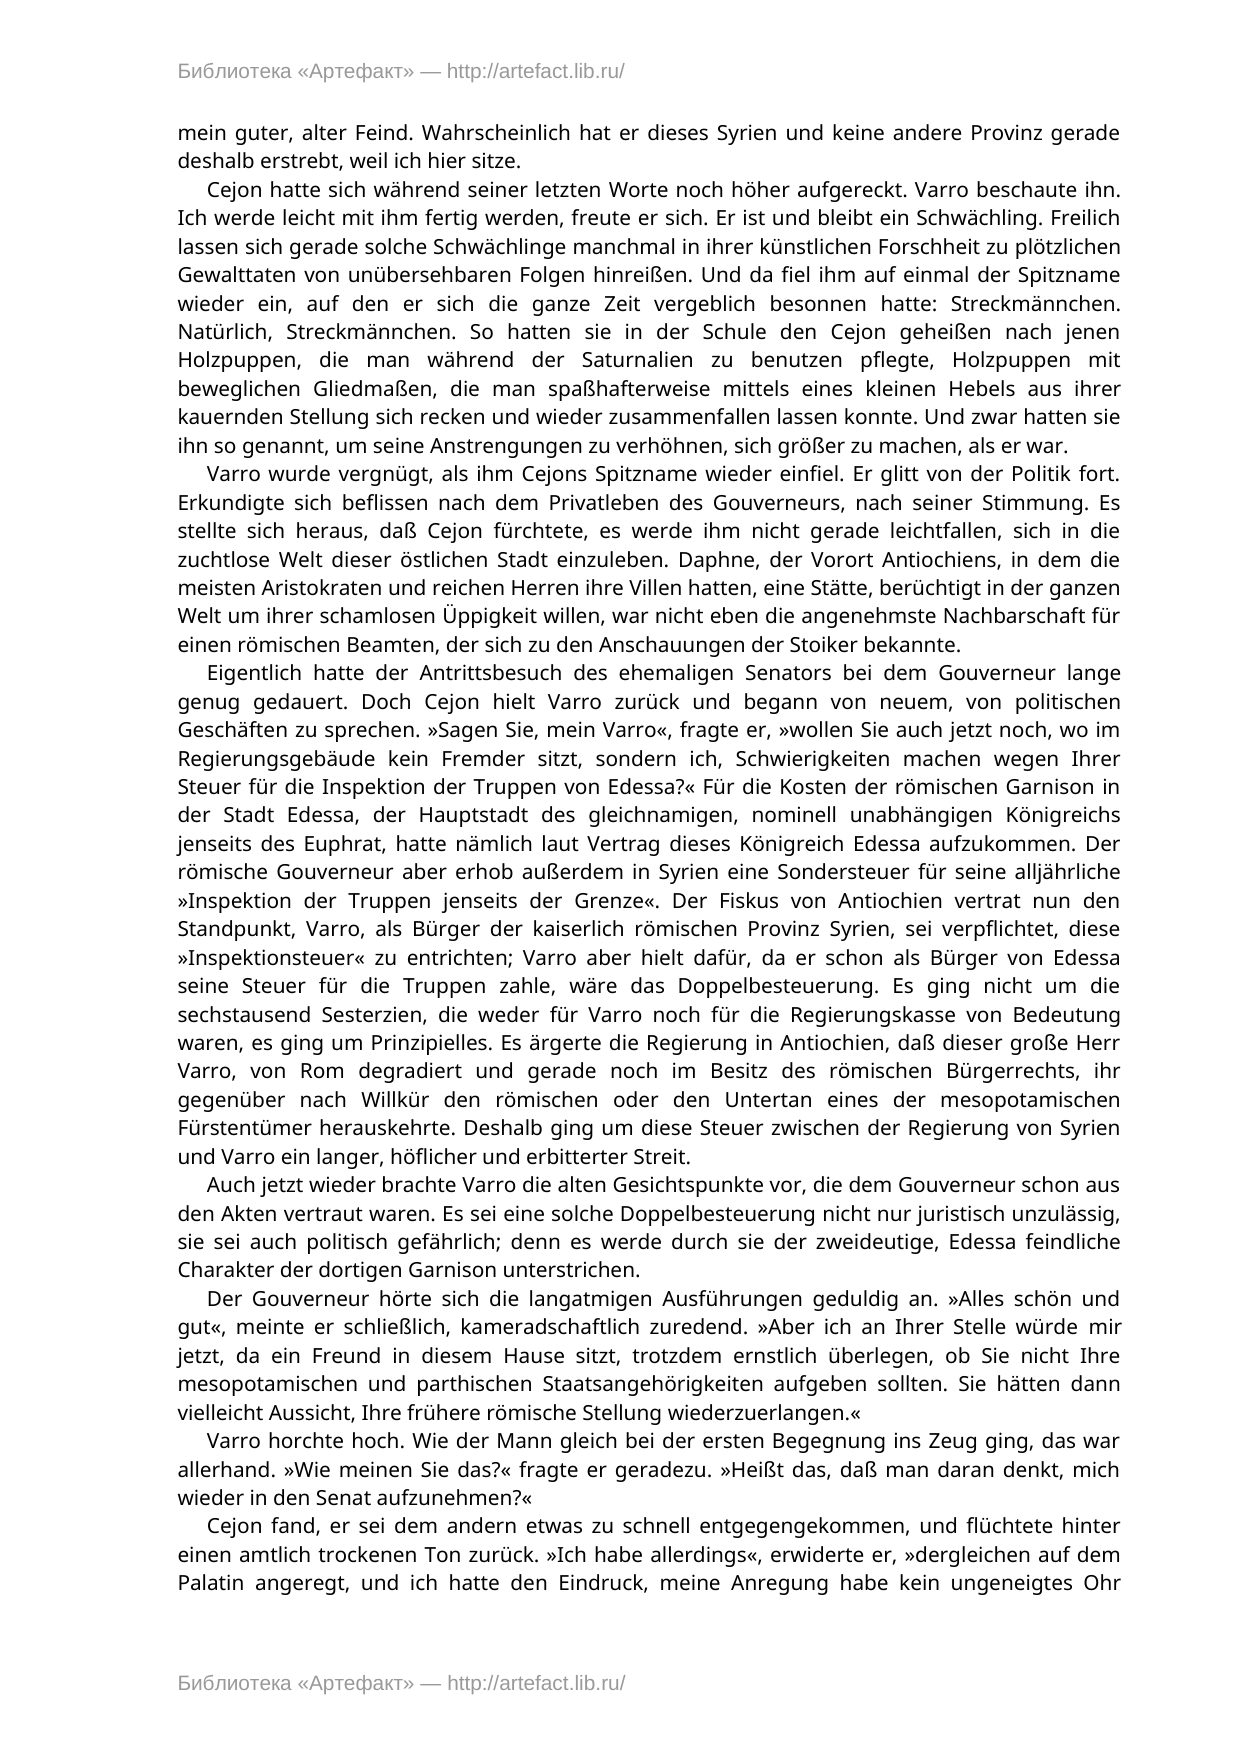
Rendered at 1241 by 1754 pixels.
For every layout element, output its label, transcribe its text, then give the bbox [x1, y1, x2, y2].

text Varro wurde vergnügt, als ihm Cejons Spitzname wieder einfiel. Er glitt von der Politik fort. Erkundigte sich beflissen nach dem Privatleben des Gouverneurs, nach seiner Stimmung. Es stellte sich heraus, daß Cejon fürchtete, es werde ihm nicht gerade leichtfallen, sich in die zuchtlose Welt dieser östlichen Stadt einzuleben. Daphne, der Vorort Antiochiens, in dem die meisten Aristokraten und reichen Herren ihre Villen hatten, eine Stätte, berüchtigt in der ganzen Welt um ihrer schamlosen Üppigkeit willen, war nicht eben die angenehmste Nachbarschaft für einen römischen Beamten, der sich zu den Anschauungen der Stoiker bekannte. [177, 459, 1122, 658]
text Varro horchte hoch. Wie der Mann gleich bei der ersten Begegnung ins Zeug ging, das war allerhand. »Wie meinen Sie das?« fragte er geradezu. »Heißt das, daß man daran denkt, mich wieder in den Senat aufzunehmen?« [177, 1426, 1122, 1512]
text Cejon hatte sich während seiner letzten Worte noch höher aufgereckt. Varro beschaute ihn. Ich werde leicht mit ihm fertig werden, freute er sich. Er ist und bleibt ein Schwächling. Freilich lassen sich gerade solche Schwächlinge manchmal in ihrer künstlichen Forschheit zu plötzlichen Gewalttaten von unübersehbaren Folgen hinreißen. Und da fiel ihm auf einmal der Spitzname wieder ein, auf den er sich die ganze Zeit vergeblich besonnen hatte: Streckmännchen. Natürlich, Streckmännchen. So hatten sie in der Schule den Cejon geheißen nach jenen Holzpuppen, die man während der Saturnalien zu benutzen pflegte, Holzpuppen mit beweglichen Gliedmaßen, die man spaßhafterweise mittels eines kleinen Hebels aus ihrer kauernden Stellung sich recken und wieder zusammenfallen lassen konnte. Und zwar hatten sie ihn so genannt, um seine Anstrengungen zu verhöhnen, sich größer zu machen, als er war. [177, 175, 1122, 459]
text Auch jetzt wieder brachte Varro die alten Gesichtspunkte vor, die dem Gouverneur schon aus den Akten vertraut waren. Es sei eine solche Doppelbesteuerung nicht nur juristisch unzulässig, sie sei auch politisch gefährlich; denn es werde durch sie der zweideutige, Edessa feindliche Charakter der dortigen Garnison unterstrichen. [177, 1170, 1122, 1284]
text Eigentlich hatte der Antrittsbesuch des ehemaligen Senators bei dem Gouverneur lange genug gedauert. Doch Cejon hielt Varro zurück und begann von neuem, von politischen Geschäften zu sprechen. »Sagen Sie, mein Varro«, fragte er, »wollen Sie auch jetzt noch, wo im Regierungsgebäude kein Fremder sitzt, sondern ich, Schwierigkeiten machen wegen Ihrer Steuer für die Inspektion der Truppen von Edessa?« Für die Kosten der römischen Garnison in der Stadt Edessa, der Hauptstadt des gleichnamigen, nominell unabhängigen Königreichs jenseits des Euphrat, hatte nämlich laut Vertrag dieses Königreich Edessa aufzukommen. Der römische Gouverneur aber erhob außerdem in Syrien eine Sondersteuer für seine alljährliche »Inspektion der Truppen jenseits der Grenze«. Der Fiskus von Antiochien vertrat nun den Standpunkt, Varro, als Bürger der kaiserlich römischen Provinz Syrien, sei verpflichtet, diese »Inspektionsteuer« zu entrichten; Varro aber hielt dafür, da er schon als Bürger von Edessa seine Steuer für die Truppen zahle, wäre das Doppelbesteuerung. Es ging nicht um die sechstausend Sesterzien, die weder für Varro noch für die Regierungskasse von Bedeutung waren, es ging um Prinzipielles. Es ärgerte die Regierung in Antiochien, daß dieser große Herr Varro, von Rom degradiert und gerade noch im Besitz des römischen Bürgerrechts, ihr gegenüber nach Willkür den römischen oder den Untertan eines der mesopotamischen Fürstentümer herauskehrte. Deshalb ging um diese Steuer zwischen der Regierung von Syrien und Varro ein langer, höflicher und erbitterter Streit. [177, 658, 1122, 1170]
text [177, 1512, 1122, 1597]
text Der Gouverneur hörte sich die langatmigen Ausführungen geduldig an. »Alles schön und gut«, meinte er schließlich, kameradschaftlich zuredend. »Aber ich an Ihrer Stelle würde mir jetzt, da ein Freund in diesem Hause sitzt, trotzdem ernstlich überlegen, ob Sie nicht Ihre mesopotamischen und parthischen Staatsangehörigkeiten aufgeben sollten. Sie hätten dann vielleicht Aussicht, Ihre frühere römische Stellung wiederzuerlangen.« [177, 1284, 1122, 1426]
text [177, 118, 1122, 175]
